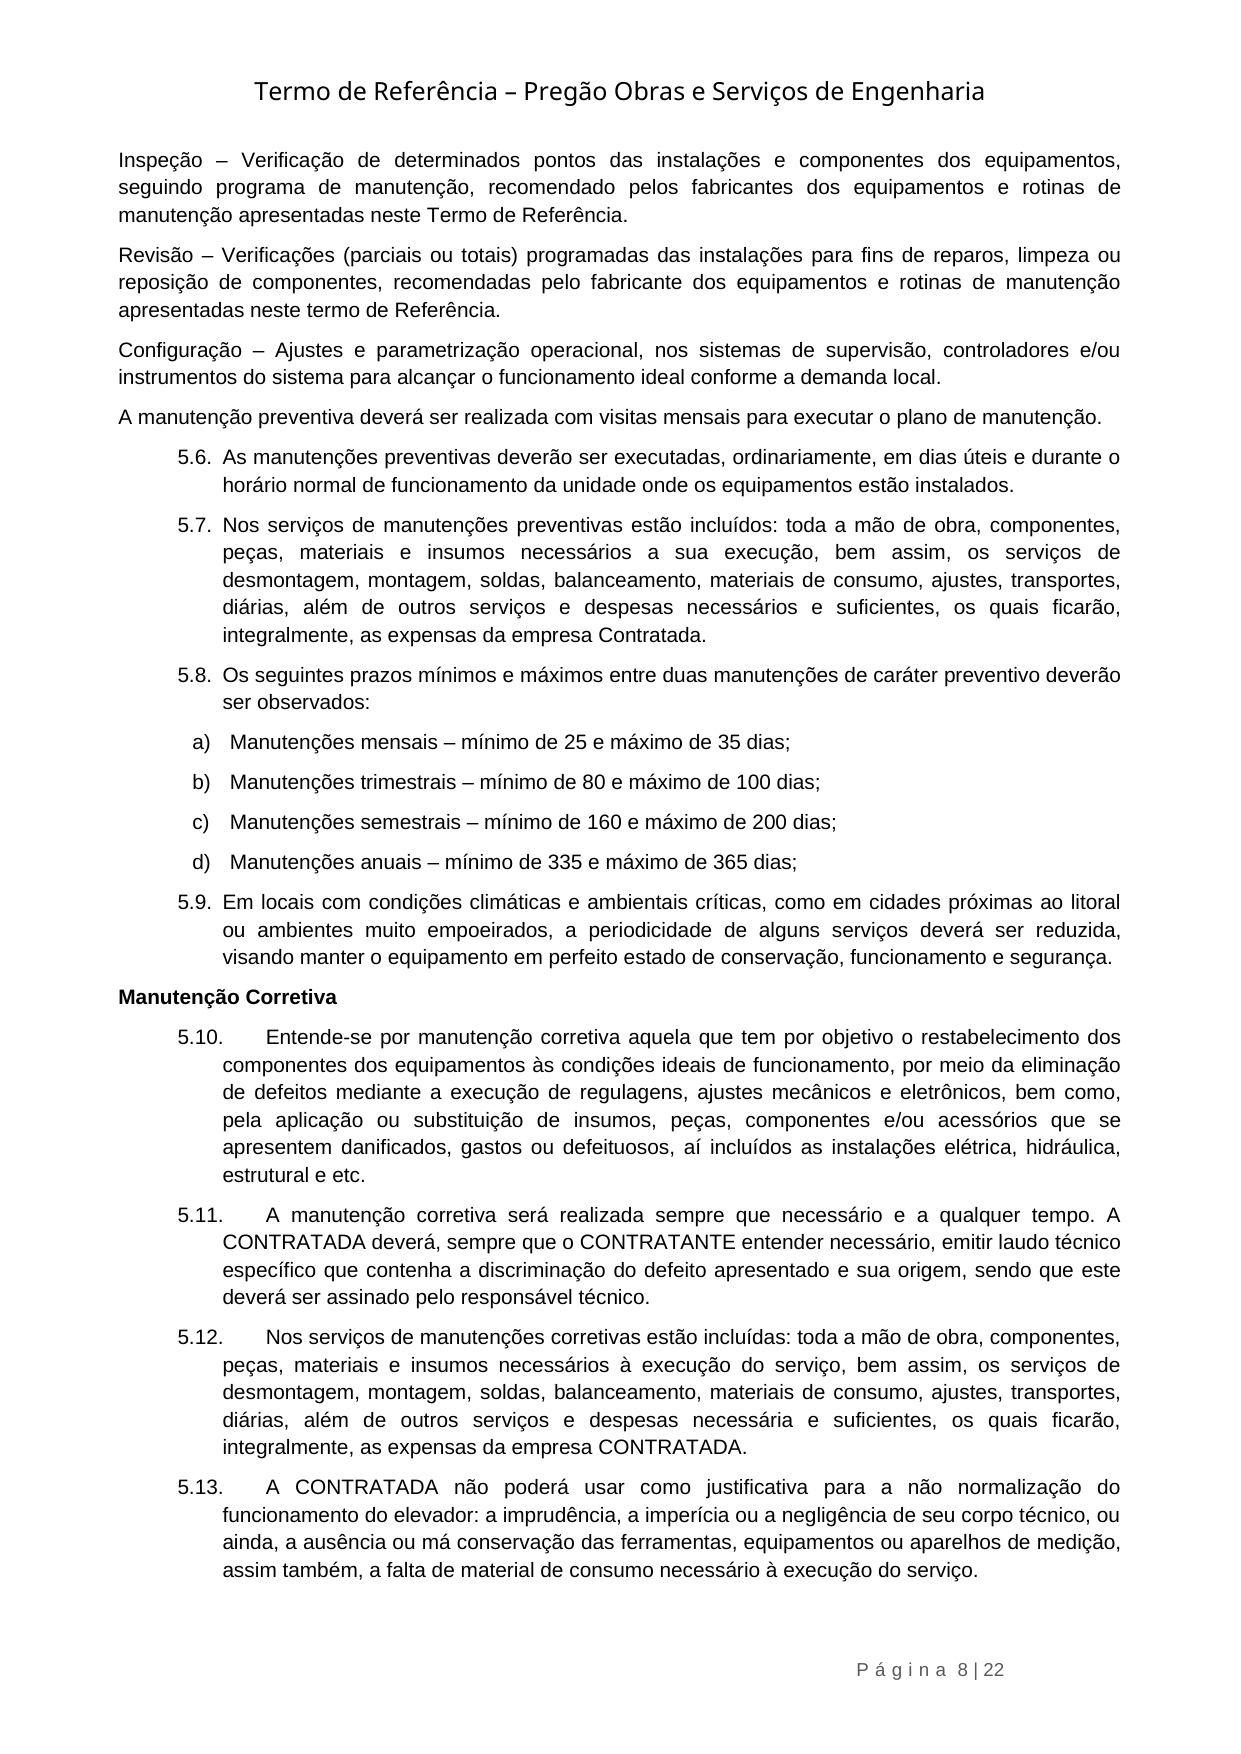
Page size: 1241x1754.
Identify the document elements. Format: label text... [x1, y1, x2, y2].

list A manutenção preventiva deverá ser realizada com visitas mensais para executar o plano de manutenção. [118, 405, 1122, 429]
text Os seguintes prazos mínimos e máximos entre duas manutenções de caráter preventivo deverão ser observados: [177, 663, 1122, 714]
list Manutenções semestrais – mínimo de 160 e máximo de 200 dias; [192, 810, 1122, 834]
list Manutenções anuais – mínimo de 335 e máximo de 365 dias; [192, 850, 1122, 874]
list Manutenções mensais – mínimo de 25 e máximo de 35 dias; [192, 730, 1122, 754]
list Configuração – Ajustes e parametrização operacional, nos sistemas de supervisão, controladores e/ou instrumentos do sistema para alcançar o funcionamento ideal conforme a demanda local. [118, 338, 1122, 389]
text A manutenção corretiva será realizada sempre que necessário e a qualquer tempo. A CONTRATADA deverá, sempre que o CONTRATANTE entender necessário, emitir laudo técnico específico que contenha a discriminação do defeito apresentado e sua origem, sendo que este deverá ser assinado pelo responsável técnico. [177, 1203, 1122, 1309]
list Inspeção – Verificação de determinados pontos das instalações e componentes dos equipamentos, seguindo programa de manutenção, recomendado pelos fabricantes dos equipamentos e rotinas de manutenção apresentadas neste Termo de Referência. [118, 148, 1122, 227]
list Revisão – Verificações (parciais ou totais) programadas das instalações para fins de reparos, limpeza ou reposição de componentes, recomendadas pelo fabricante dos equipamentos e rotinas de manutenção apresentadas neste termo de Referência. [118, 243, 1122, 322]
text Nos serviços de manutenções preventivas estão incluídos: toda a mão de obra, componentes, peças, materiais e insumos necessários a sua execução, bem assim, os serviços de desmontagem, montagem, soldas, balanceamento, materiais de consumo, ajustes, transportes, diárias, além de outros serviços e despesas necessários e suficientes, os quais ficarão, integralmente, as expensas da empresa Contratada. [177, 513, 1122, 647]
text Em locais com condições climáticas e ambientais críticas, como em cidades próximas ao litoral ou ambientes muito empoeirados, a periodicidade de alguns serviços deverá ser reduzida, visando manter o equipamento em perfeito estado de conservação, funcionamento e segurança. [177, 890, 1122, 969]
text Nos serviços de manutenções corretivas estão incluídas: toda a mão de obra, componentes, peças, materiais e insumos necessários à execução do serviço, bem assim, os serviços de desmontagem, montagem, soldas, balanceamento, materiais de consumo, ajustes, transportes, diárias, além de outros serviços e despesas necessária e suficientes, os quais ficarão, integralmente, as expensas da empresa CONTRATADA. [177, 1325, 1122, 1459]
text Entende-se por manutenção corretiva aquela que tem por objetivo o restabelecimento dos componentes dos equipamentos às condições ideais de funcionamento, por meio da eliminação de defeitos mediante a execução de regulagens, ajustes mecânicos e eletrônicos, bem como, pela aplicação ou substituição de insumos, peças, componentes e/ou acessórios que se apresentem danificados, gastos ou defeituosos, aí incluídos as instalações elétrica, hidráulica, estrutural e etc. [177, 1025, 1122, 1187]
list Manutenção Corretiva [118, 985, 1122, 1009]
text As manutenções preventivas deverão ser executadas, ordinariamente, em dias úteis e durante o horário normal de funcionamento da unidade onde os equipamentos estão instalados. [177, 445, 1122, 497]
list Manutenções trimestrais – mínimo de 80 e máximo de 100 dias; [192, 770, 1122, 794]
text A CONTRATADA não poderá usar como justificativa para a não normalização do funcionamento do elevador: a imprudência, a imperícia ou a negligência de seu corpo técnico, ou ainda, a ausência ou má conservação das ferramentas, equipamentos ou aparelhos de medição, assim também, a falta de material de consumo necessário à execução do serviço. [177, 1475, 1122, 1582]
